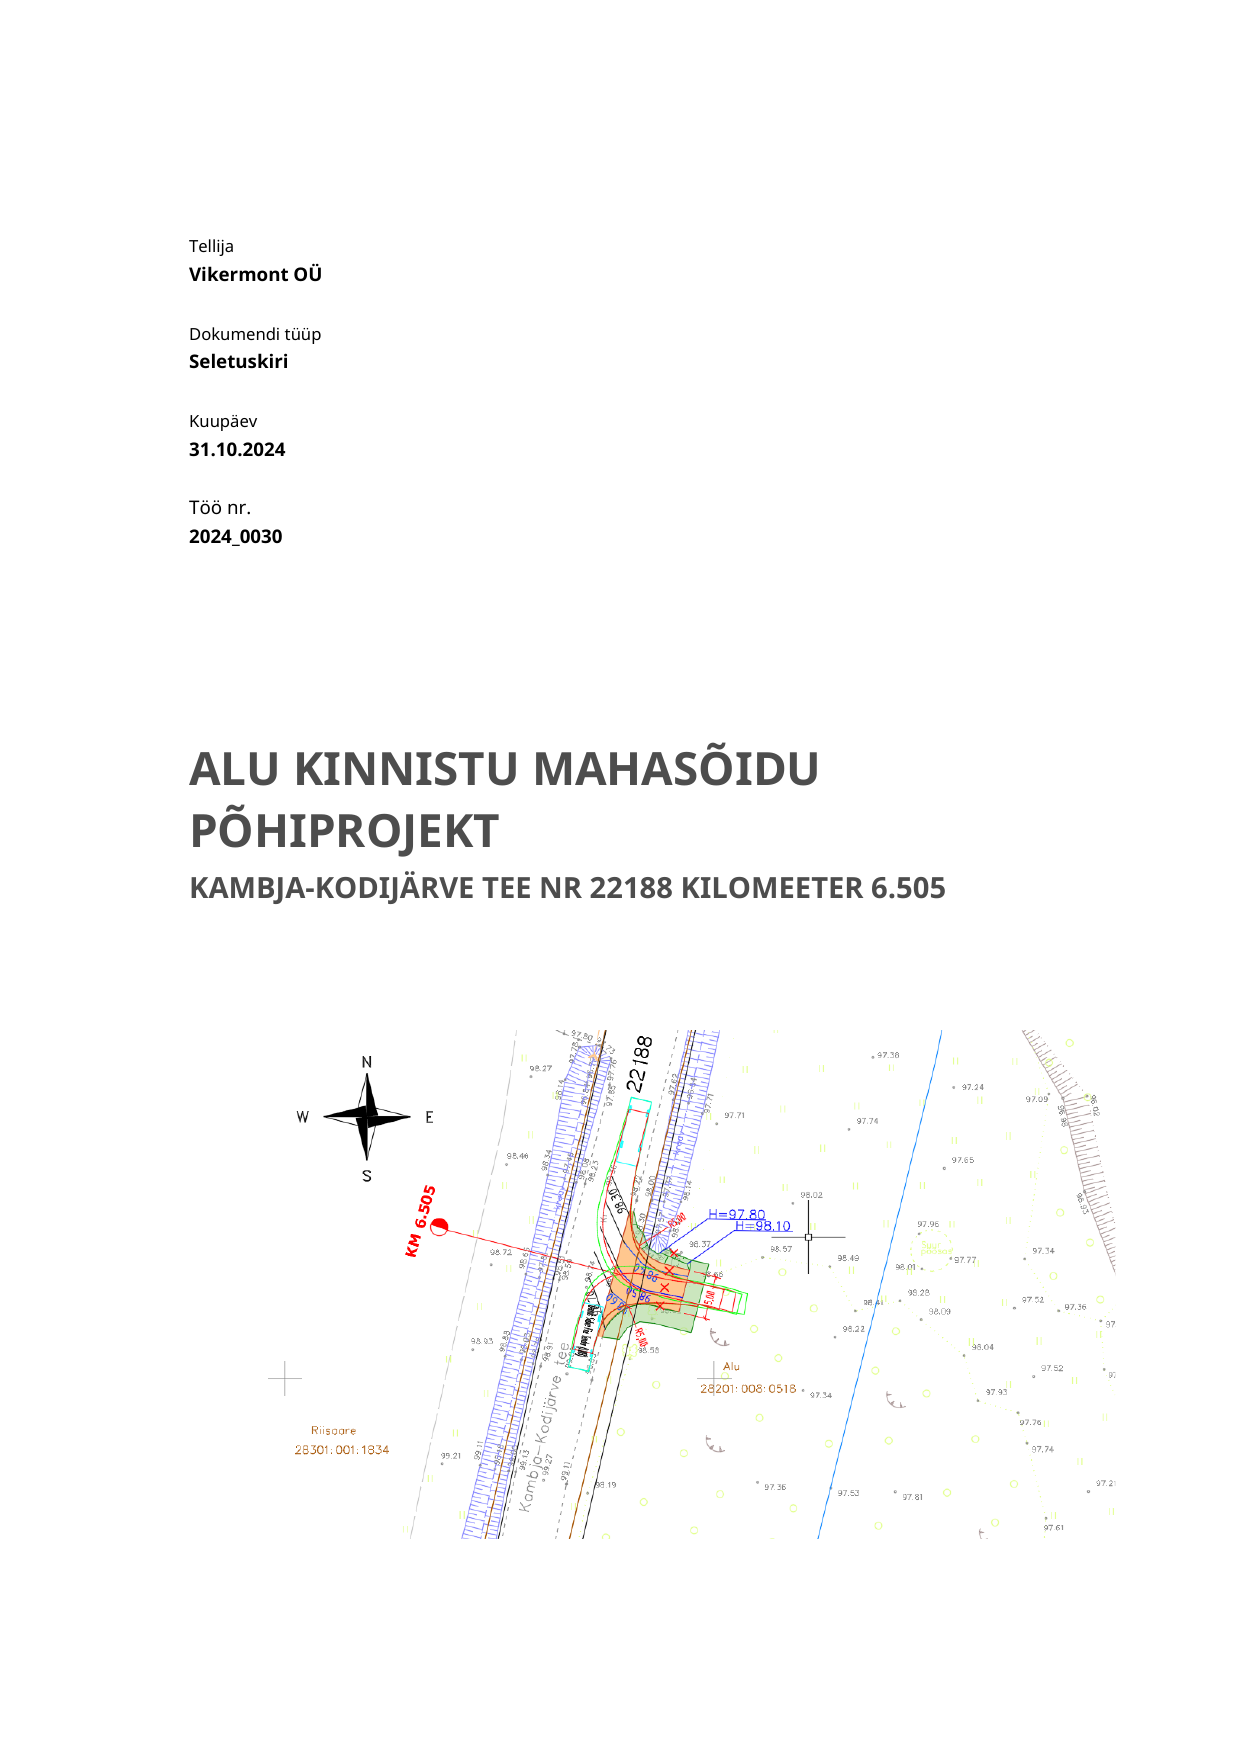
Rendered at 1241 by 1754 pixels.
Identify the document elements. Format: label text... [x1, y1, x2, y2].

table_cell Alu kinnistu mahasõidu põhiprojekt Kambja-Kodijärve tee nr 22188 kilomeeter 6.505 [189, 596, 1200, 1028]
picture [188, 1030, 1116, 1539]
table_header Tellija Vikermont OÜ Dokumendi tüüp Seletuskiri Kuupäev 31.10.2024 Töö nr. 2024_0030 [189, 228, 1200, 596]
